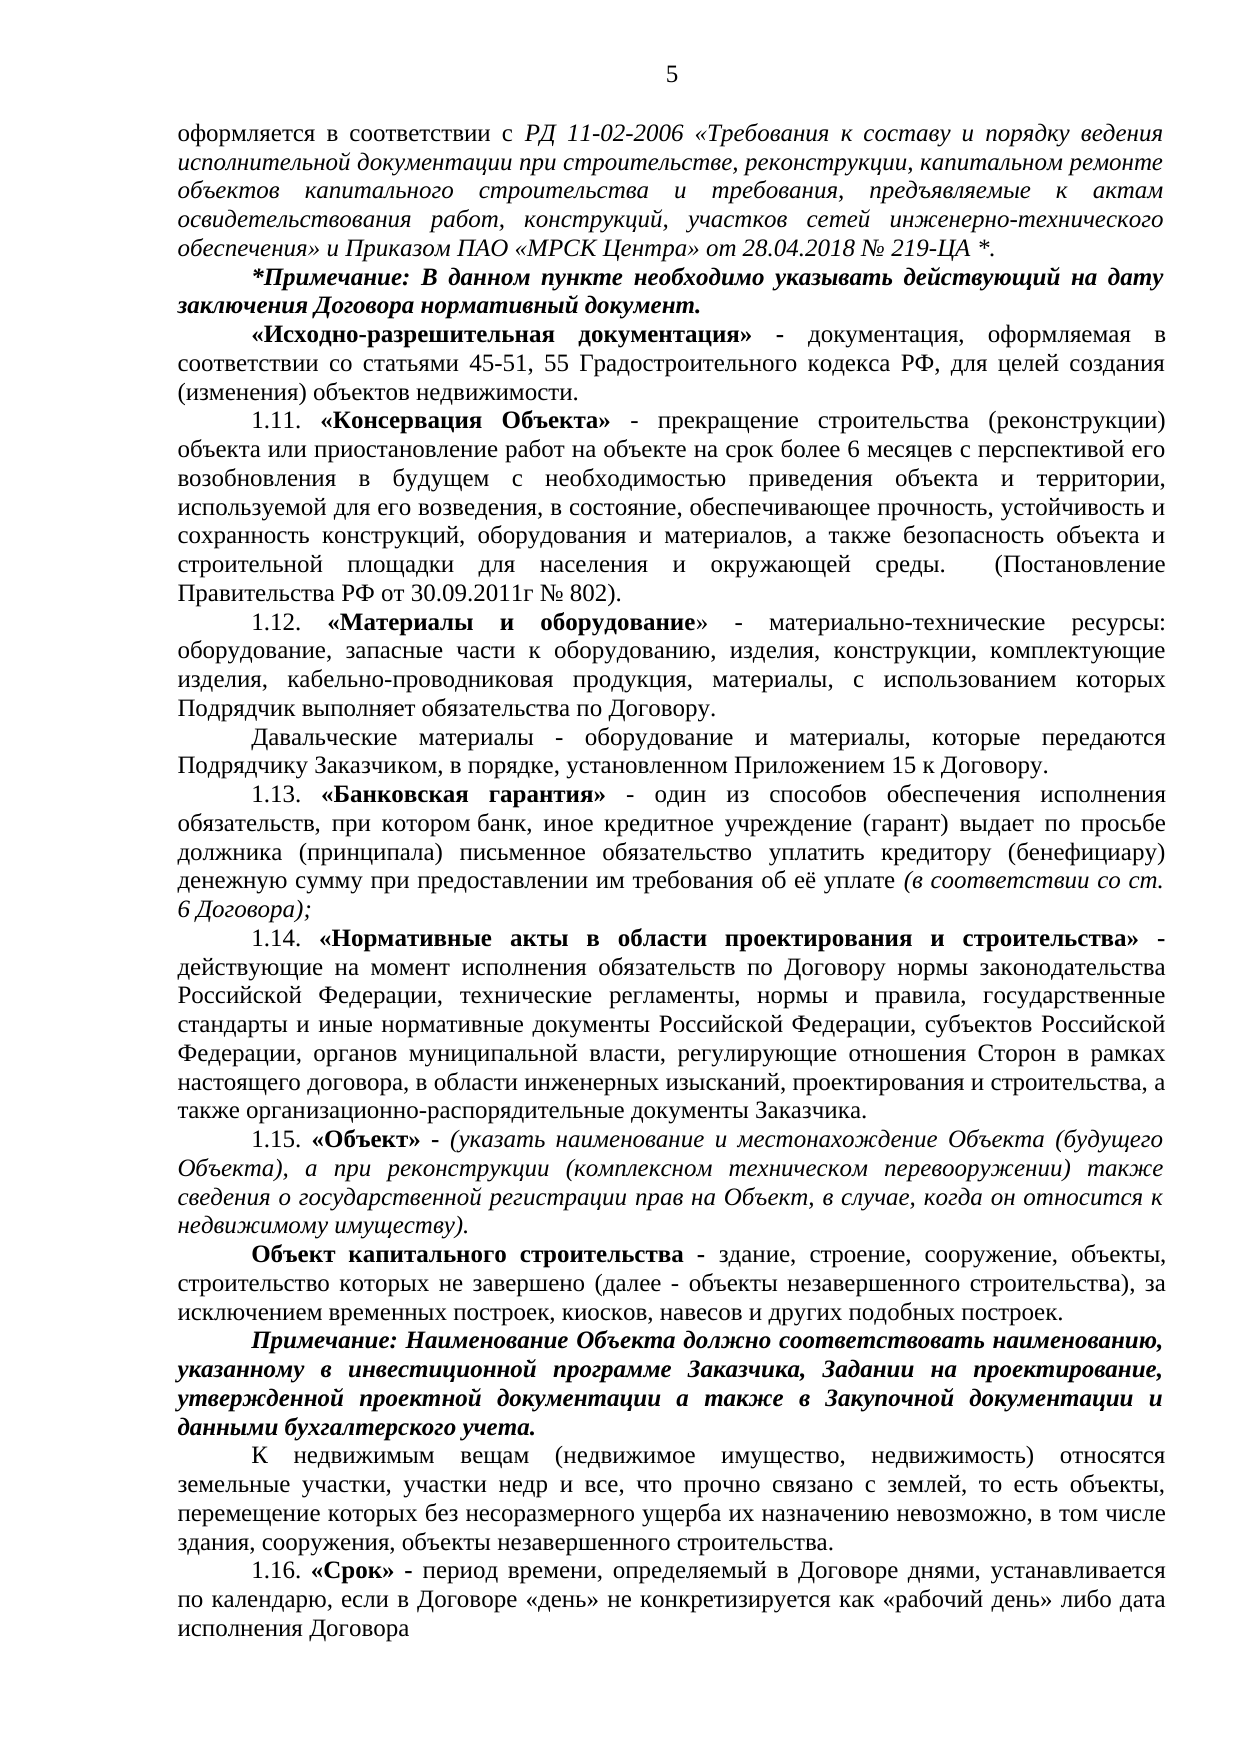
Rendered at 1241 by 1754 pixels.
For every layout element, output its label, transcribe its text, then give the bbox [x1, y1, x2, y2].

text 1.14. «Нормативные акты в области проектирования и строительства» - действующие на момент исполнения обязательств по Договору нормы законодательства Российской Федерации, технические регламенты, нормы и правила, государственные стандарты и иные нормативные документы Российской Федерации, субъектов Российской Федерации, органов муниципальной власти, регулирующие отношения Сторон в рамках настоящего договора, в области инженерных изысканий, проектирования и строительства, а также организационно-распорядительные документы Заказчика. [177, 923, 1166, 1124]
text 1.11. «Консервация Объекта» - прекращение строительства (реконструкции) объекта или приостановление работ на объекте на срок более 6 месяцев с перспективой его возобновления в будущем с необходимостью приведения объекта и территории, используемой для его возведения, в состояние, обеспечивающее прочность, устойчивость и сохранность конструкций, оборудования и материалов, а также безопасность объекта и строительной площадки для населения и окружающей среды. (Постановление Правительства РФ от 30.09.2011г № 802). [177, 406, 1166, 607]
text 1.12. «Материалы и оборудование» - материально-технические ресурсы: оборудование, запасные части к оборудованию, изделия, конструкции, комплектующие изделия, кабельно-проводниковая продукция, материалы, с использованием которых Подрядчик выполняет обязательства по Договору. [177, 607, 1166, 722]
text «Исходно-разрешительная документация» - документация, оформляемая в соответствии со статьями 45-51, 55 Градостроительного кодекса РФ, для целей создания (изменения) объектов недвижимости. [177, 319, 1166, 406]
text К недвижимым вещам (недвижимое имущество, недвижимость) относятся земельные участки, участки недр и все, что прочно связано с землей, то есть объекты, перемещение которых без несоразмерного ущерба их назначению невозможно, в том числе здания, сооружения, объекты незавершенного строительства. [177, 1441, 1166, 1556]
text Давальческие материалы - оборудование и материалы, которые передаются Подрядчику Заказчиком, в порядке, установленном Приложением 15 к Договору. [177, 722, 1166, 779]
text Объект капитального строительства - здание, строение, сооружение, объекты, строительство которых не завершено (далее - объекты незавершенного строительства), за исключением временных построек, киосков, навесов и других подобных построек. [177, 1239, 1166, 1326]
text 1.15. «Объект» - (указать наименование и местонахождение Объекта (будущего Объекта), а при реконструкции (комплексном техническом перевооружении) также сведения о государственной регистрации прав на Объект, в случае, когда он относится к недвижимому имуществу). [177, 1124, 1166, 1239]
text Примечание: Наименование Объекта должно соответствовать наименованию, указанному в инвестиционной программе Заказчика, Задании на проектирование, утвержденной проектной документации а также в Закупочной документации и данными бухгалтерского учета. [177, 1326, 1166, 1441]
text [177, 118, 1166, 262]
text 1.16. «Срок» - период времени, определяемый в Договоре днями, устанавливается по календарю, если в Договоре «день» не конкретизируется как «рабочий день» либо дата исполнения Договора [177, 1556, 1166, 1642]
text 1.13. «Банковская гарантия» - один из способов обеспечения исполнения обязательств, при котором банк, иное кредитное учреждение (гарант) выдает по просьбе должника (принципала) письменное обязательство уплатить кредитору (бенефициару) денежную сумму при предоставлении им требования об её уплате (в соответствии со ст. 6 Договора); [177, 779, 1166, 923]
text *Примечание: В данном пункте необходимо указывать действующий на дату заключения Договора нормативный документ. [177, 262, 1166, 319]
